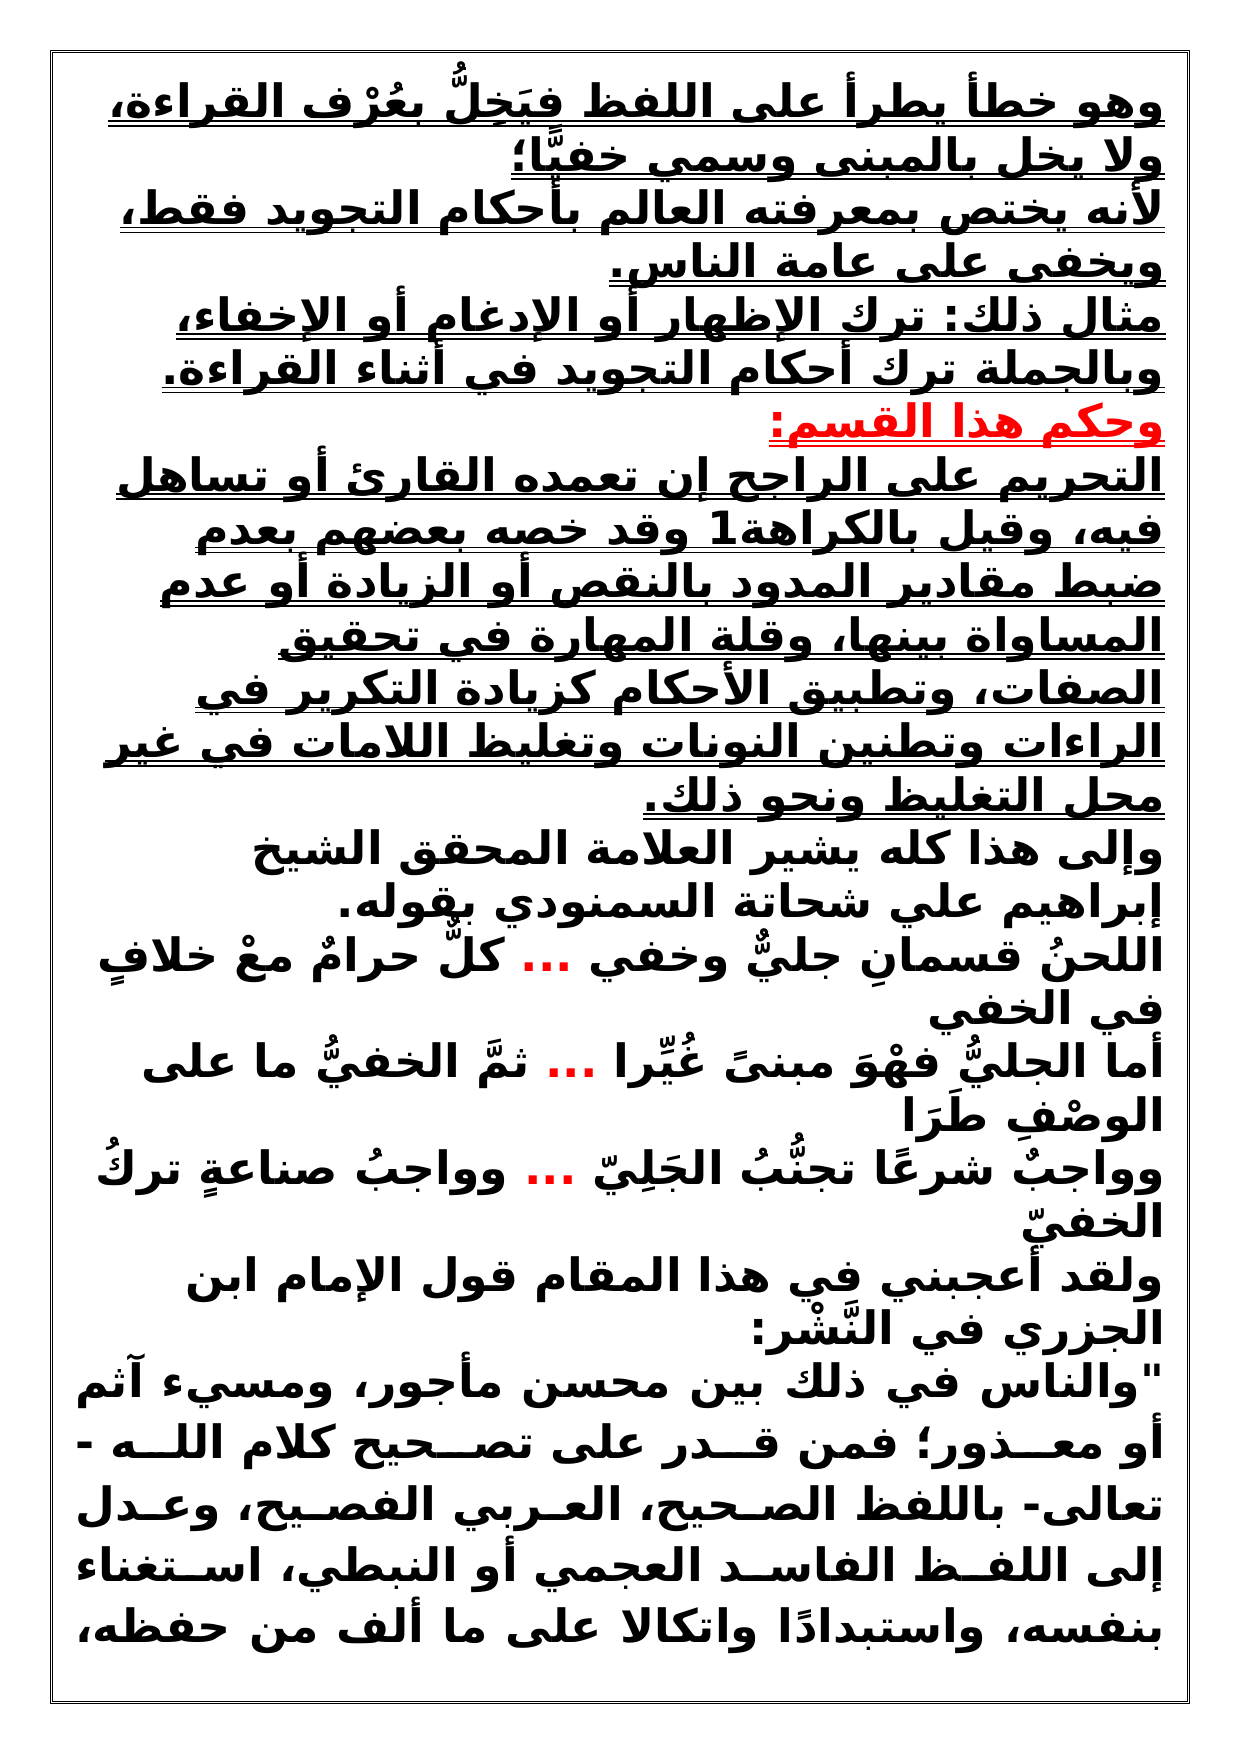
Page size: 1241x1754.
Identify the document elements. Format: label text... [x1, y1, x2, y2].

text مثال ذلك: ترك الإظهار أو الإدغام أو الإخفاء، وبالجملة ترك أحكام التجويد في أثناء القراءة. [75, 288, 1165, 395]
text وإلى هذا كله يشير العلامة المحقق الشيخ إبراهيم علي شحاتة السمنودي بقوله. [75, 822, 1165, 928]
text التحريم على الراجح إن تعمده القارئ أو تساهل فيه، وقيل بالكراهة1 وقد خصه بعضهم بعدم ضبط مقادير المدود بالنقص أو الزيادة أو عدم المساواة بينها، وقلة المهارة في تحقيق الصفات، وتطبيق الأحكام كزيادة التكرير في الراءات وتطنين النونات وتغليظ اللامات في غير محل التغليظ ونحو ذلك. [75, 448, 1165, 822]
text اللحنُ قسمانِ جليٌّ وخفي ... كلٌّ حرامٌ معْ خلافٍ في الخفي [75, 928, 1165, 1035]
text ولقد أعجبني في هذا المقام قول الإمام ابن الجزري في النَّشْر: [75, 1248, 1165, 1355]
text لأنه يختص بمعرفته العالم بأحكام التجويد فقط، ويخفى على عامة الناس. [75, 182, 1165, 288]
text وهو خطأ يطرأ على اللفظ فيَخِلُّ بعُرْف القراءة، ولا يخل بالمبنى وسمي خفيًّا؛ [75, 75, 1165, 182]
text وحكم هذا القسم: [75, 395, 1165, 448]
text أما الجليُّ فهْوَ مبنىً غُيِّرا ... ثمَّ الخفيُّ ما على الوصْفِ طَرَا [75, 1035, 1165, 1142]
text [75, 1355, 1165, 1653]
text وواجبٌ شرعًا تجنُّبُ الجَلِيّ ... وواجبُ صناعةٍ تركُ الخفيّ [75, 1142, 1165, 1248]
